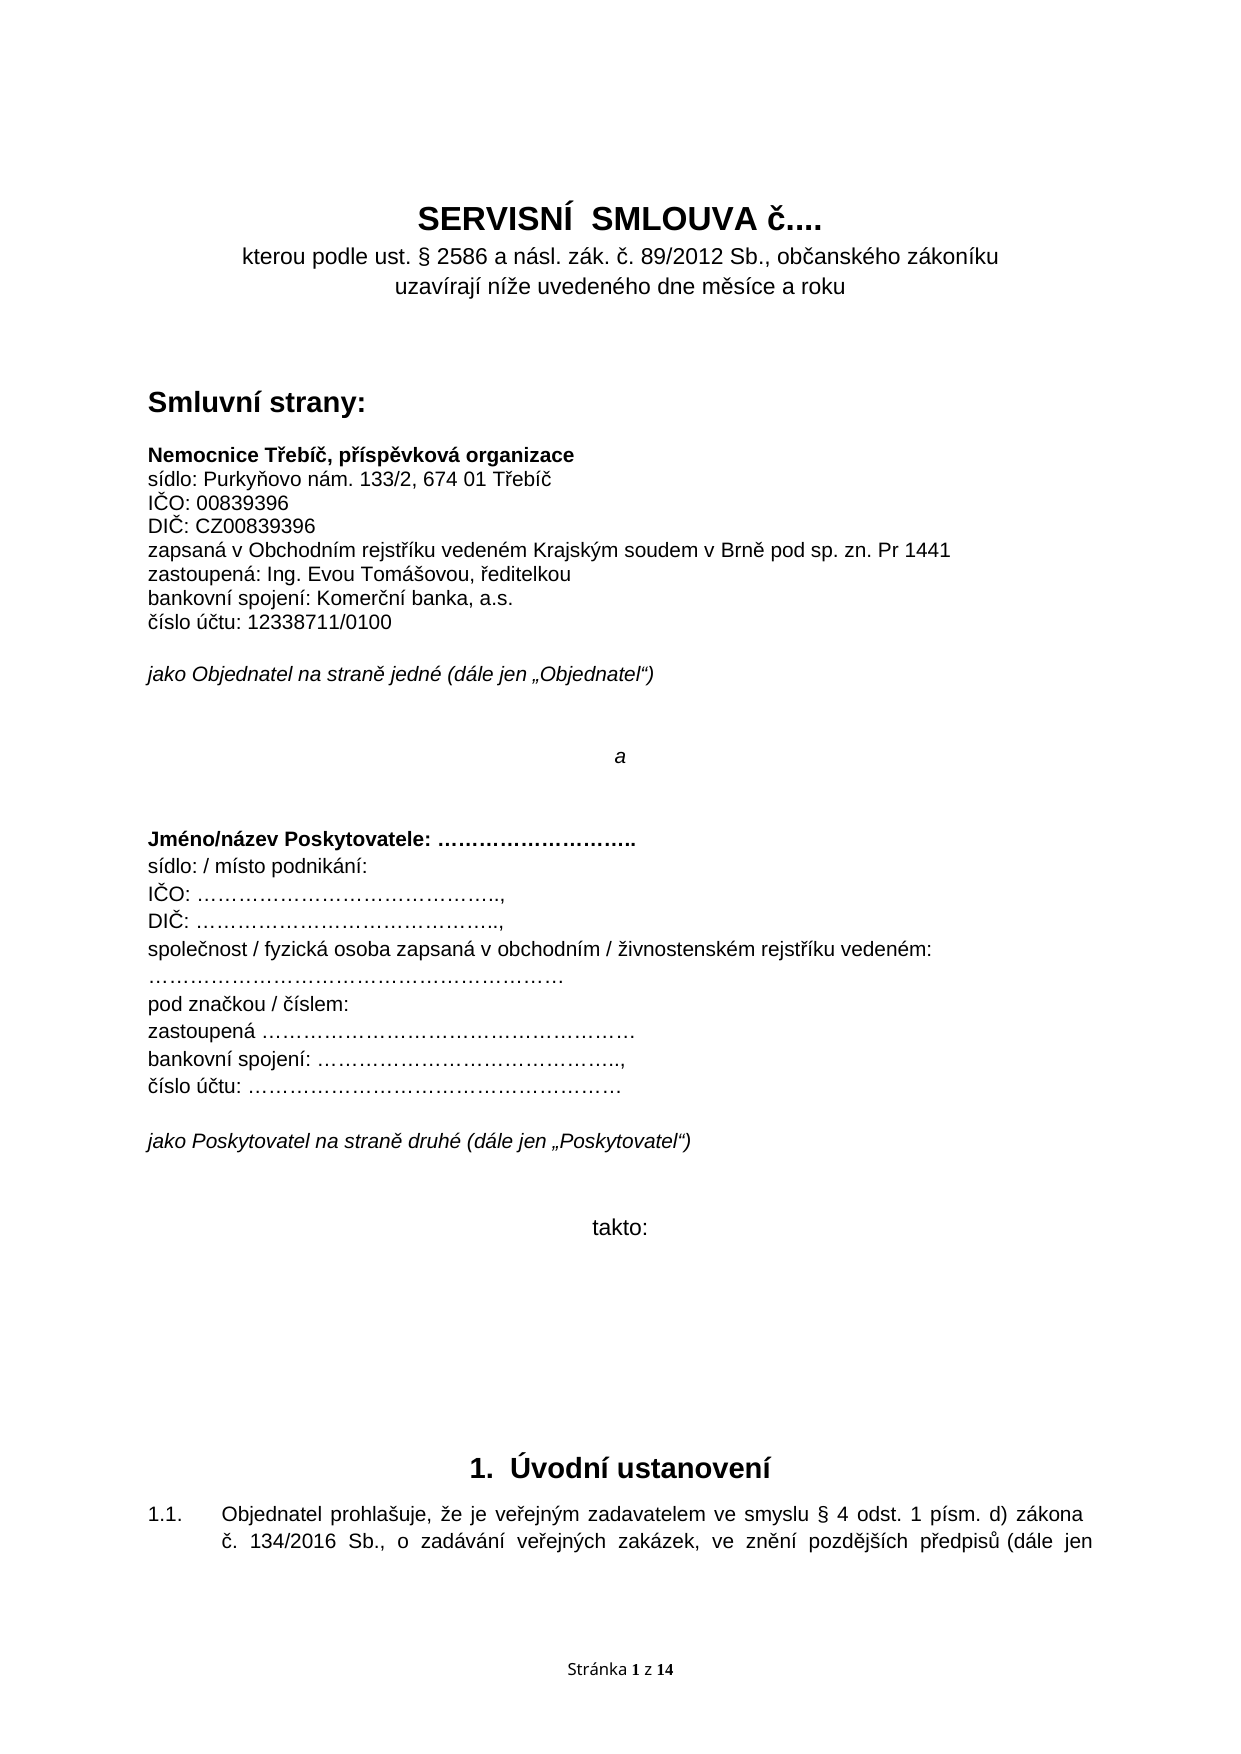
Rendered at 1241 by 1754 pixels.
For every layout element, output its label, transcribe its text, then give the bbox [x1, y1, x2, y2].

text jako Poskytovatel na straně druhé (dále jen „Poskytovatel“) [148, 1129, 1093, 1153]
text uzavírají níže uvedeného dne měsíce a roku [148, 273, 1093, 300]
text Nemocnice Třebíč, příspěvková organizace [148, 442, 1093, 466]
text zastoupená ……………………………………………… [148, 1019, 1093, 1043]
text IČO: …………………………………….., [148, 882, 1093, 906]
text DIČ: …………………………………….., [148, 909, 1093, 933]
text kterou podle ust. § 2586 a násl. zák. č. 89/2012 Sb., občanského zákoníku [148, 243, 1093, 269]
text DIČ: CZ00839396 [148, 514, 1093, 538]
text pod značkou / číslem: [148, 992, 1093, 1016]
text Smluvní strany: [148, 385, 1093, 418]
text a [148, 744, 1093, 768]
list Úvodní ustanovení [148, 1451, 1093, 1484]
text jako Objednatel na straně jedné (dále jen „Objednatel“) [148, 662, 1093, 686]
text takto: [148, 1214, 1093, 1241]
text společnost / fyzická osoba zapsaná v obchodním / živnostenském rejstříku vedeném: …………………………………………………… [148, 937, 1093, 988]
text číslo účtu: 12338711/0100 [148, 610, 1093, 634]
text zapsaná v Obchodním rejstříku vedeném Krajským soudem v Brně pod sp. zn. Pr 1441 [148, 538, 1093, 562]
text Jméno/název Poskytovatele: ……………………….. [148, 827, 1093, 851]
text IČO: 00839396 [148, 490, 1093, 514]
text sídlo: Purkyňovo nám. 133/2, 674 01 Třebíč [148, 466, 1093, 490]
text číslo účtu: ……………………………………………… [148, 1074, 1093, 1098]
text zastoupená: Ing. Evou Tomášovou, ředitelkou [148, 562, 1093, 586]
text bankovní spojení: …………………………………….., [148, 1047, 1093, 1071]
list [148, 1502, 1093, 1553]
text bankovní spojení: Komerční banka, a.s. [148, 586, 1093, 610]
text sídlo: / místo podnikání: [148, 854, 1093, 878]
text SERVISNÍ SMLOUVA č.... [148, 199, 1093, 237]
